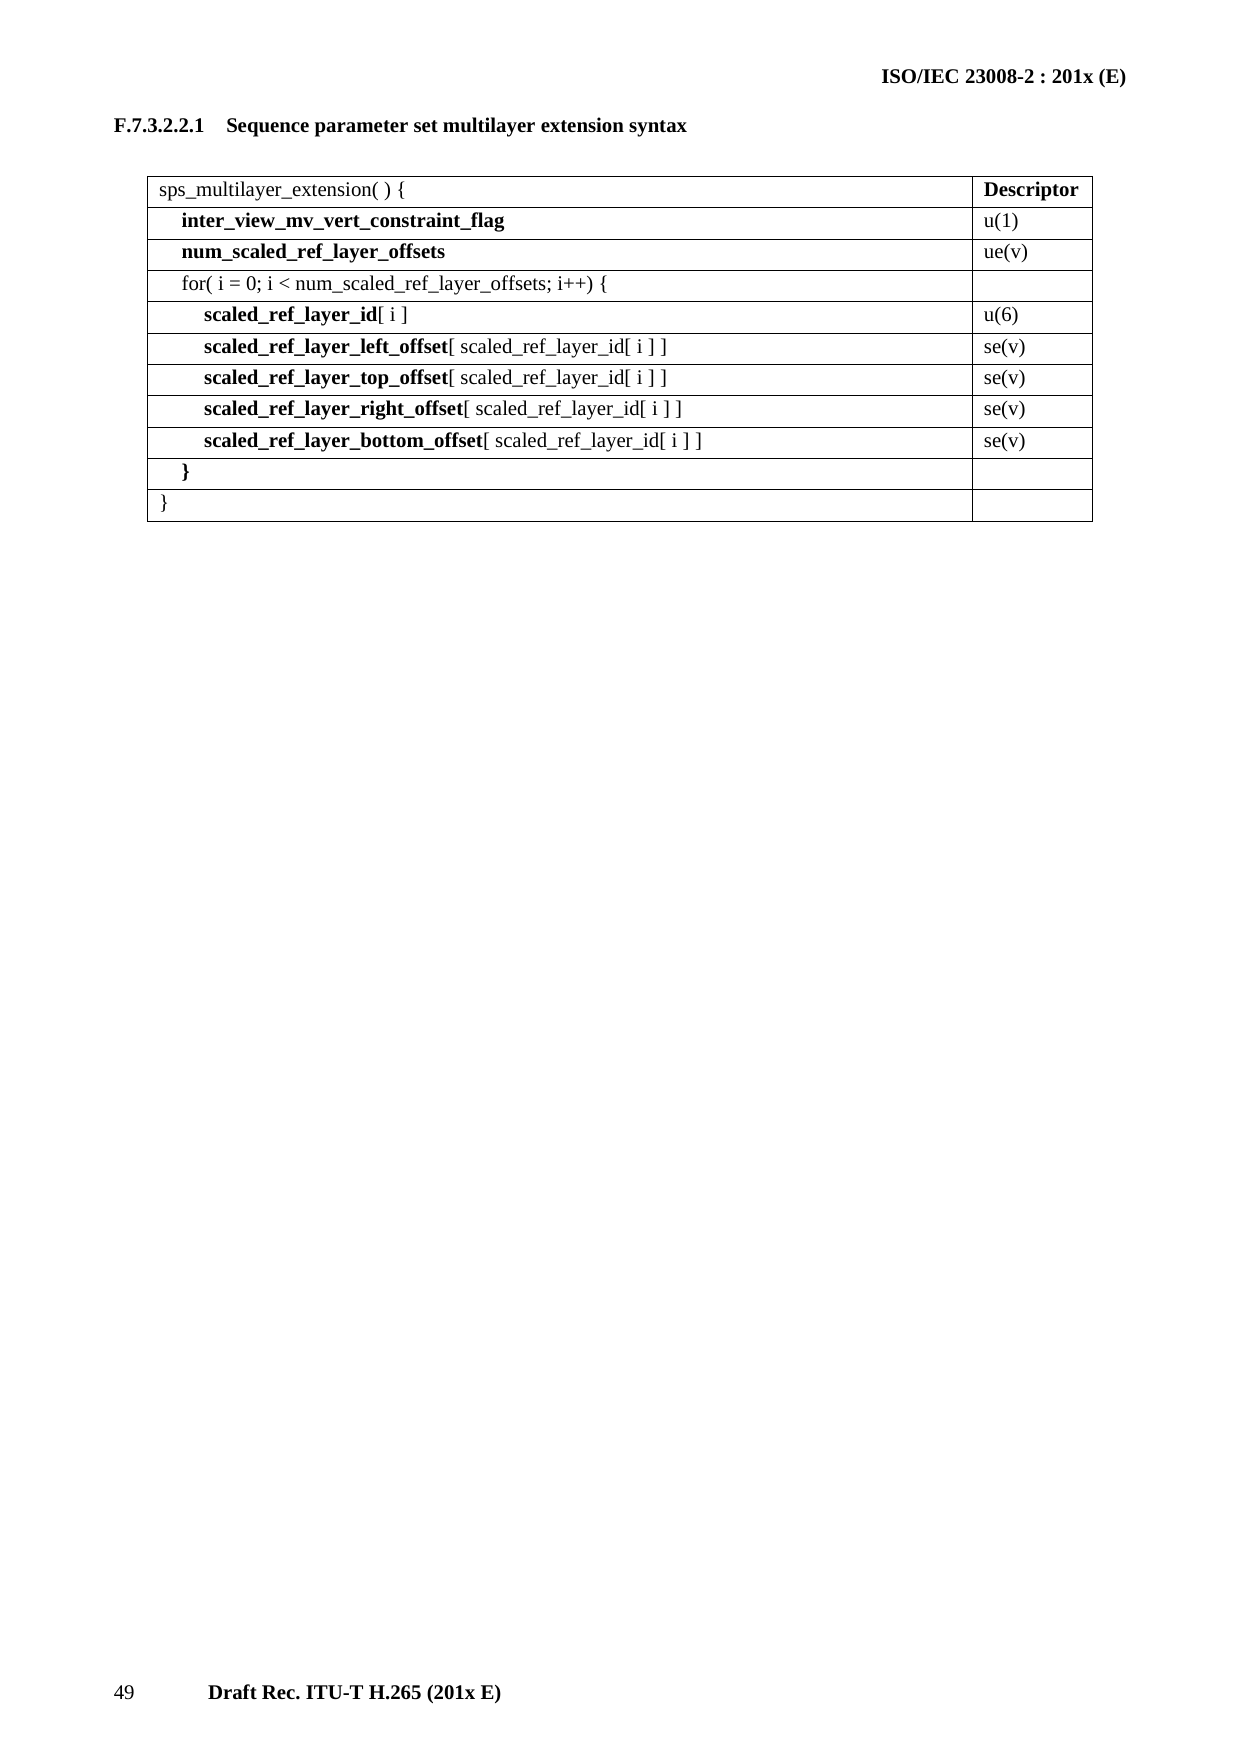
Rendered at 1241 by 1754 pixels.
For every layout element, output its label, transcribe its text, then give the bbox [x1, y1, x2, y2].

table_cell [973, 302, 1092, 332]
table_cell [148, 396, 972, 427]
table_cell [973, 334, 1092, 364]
list Sequence parameter set multilayer extension syntax [113, 113, 1127, 137]
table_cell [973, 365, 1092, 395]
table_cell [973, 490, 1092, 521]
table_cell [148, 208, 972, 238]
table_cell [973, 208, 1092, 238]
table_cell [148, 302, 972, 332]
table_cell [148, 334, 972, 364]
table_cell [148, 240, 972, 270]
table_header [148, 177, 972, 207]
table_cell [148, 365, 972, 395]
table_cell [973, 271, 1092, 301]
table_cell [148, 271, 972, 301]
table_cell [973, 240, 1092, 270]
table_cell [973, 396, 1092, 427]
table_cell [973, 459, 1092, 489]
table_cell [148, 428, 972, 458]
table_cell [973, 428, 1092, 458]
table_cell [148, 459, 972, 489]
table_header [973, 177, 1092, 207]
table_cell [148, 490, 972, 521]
